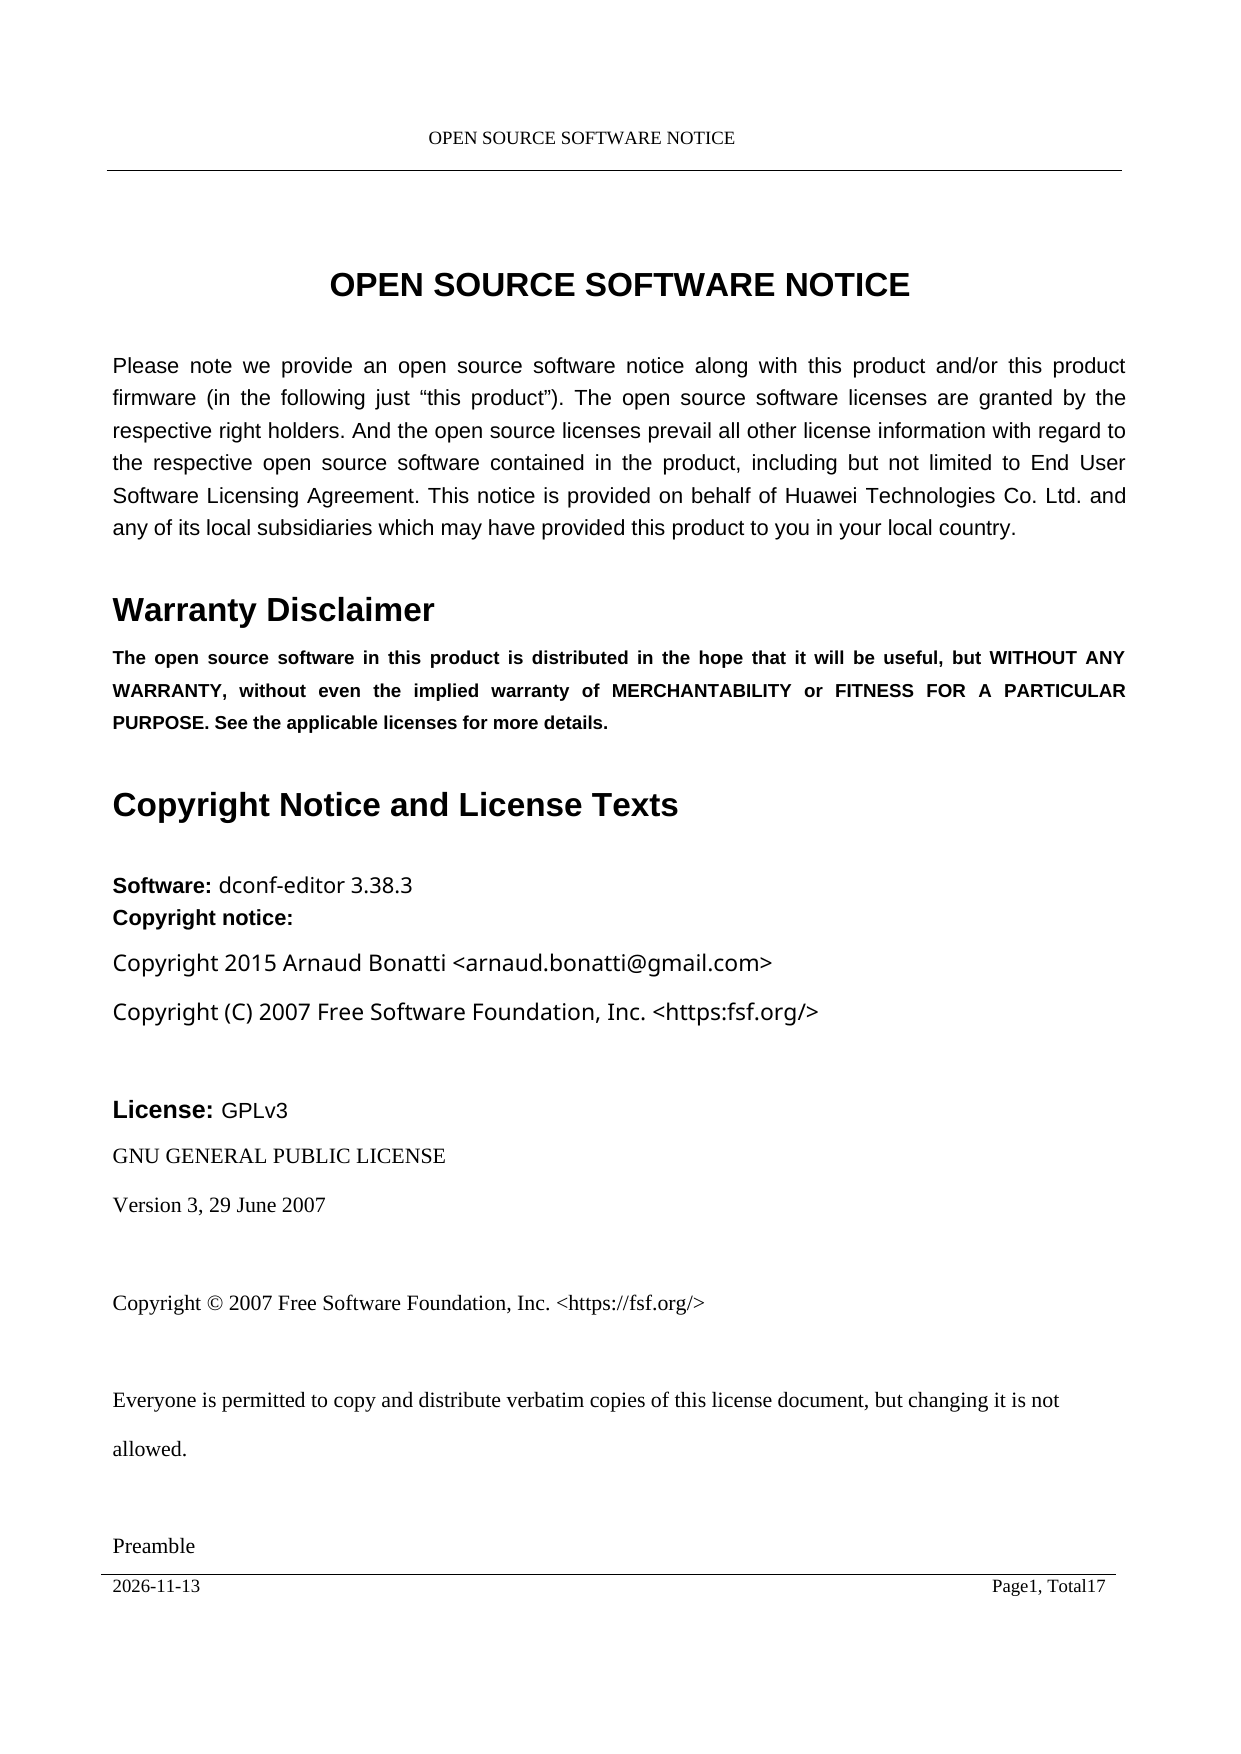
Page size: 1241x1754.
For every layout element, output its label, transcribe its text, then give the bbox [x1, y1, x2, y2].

text OPEN SOURCE SOFTWARE NOTICE [112, 251, 1128, 316]
text The open source software in this product is distributed in the hope that it will be useful, but WITHOUT ANY WARRANTY, without even the implied warranty of MERCHANTABILITY or FITNESS FOR A PARTICULAR PURPOSE. See the applicable licenses for more details. [112, 641, 1128, 739]
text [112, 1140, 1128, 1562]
text Warranty Disclaimer [112, 576, 1128, 641]
text Software: dconf-editor 3.38.3 [112, 869, 1128, 901]
text Please note we provide an open source software notice along with this product and/or this product firmware (in the following just “this product”). The open source software licenses are granted by the respective right holders. And the open source licenses prevail all other license information with regard to the respective open source software contained in the product, including but not limited to End User Software Licensing Agreement. This notice is provided on behalf of Huawei Technologies Co. Ltd. and any of its local subsidiaries which may have provided this product to you in your local country. [112, 349, 1128, 544]
text Copyright Notice and License Texts [112, 771, 1128, 836]
text Copyright notice: [112, 901, 1128, 934]
text Copyright 2015 Arnaud Bonatti <arnaud.bonatti@gmail.com> Copyright (C) 2007 Free Software Foundation, Inc. <https:fsf.org/> [112, 947, 1128, 1077]
text License: GPLv3 [112, 1093, 1128, 1125]
